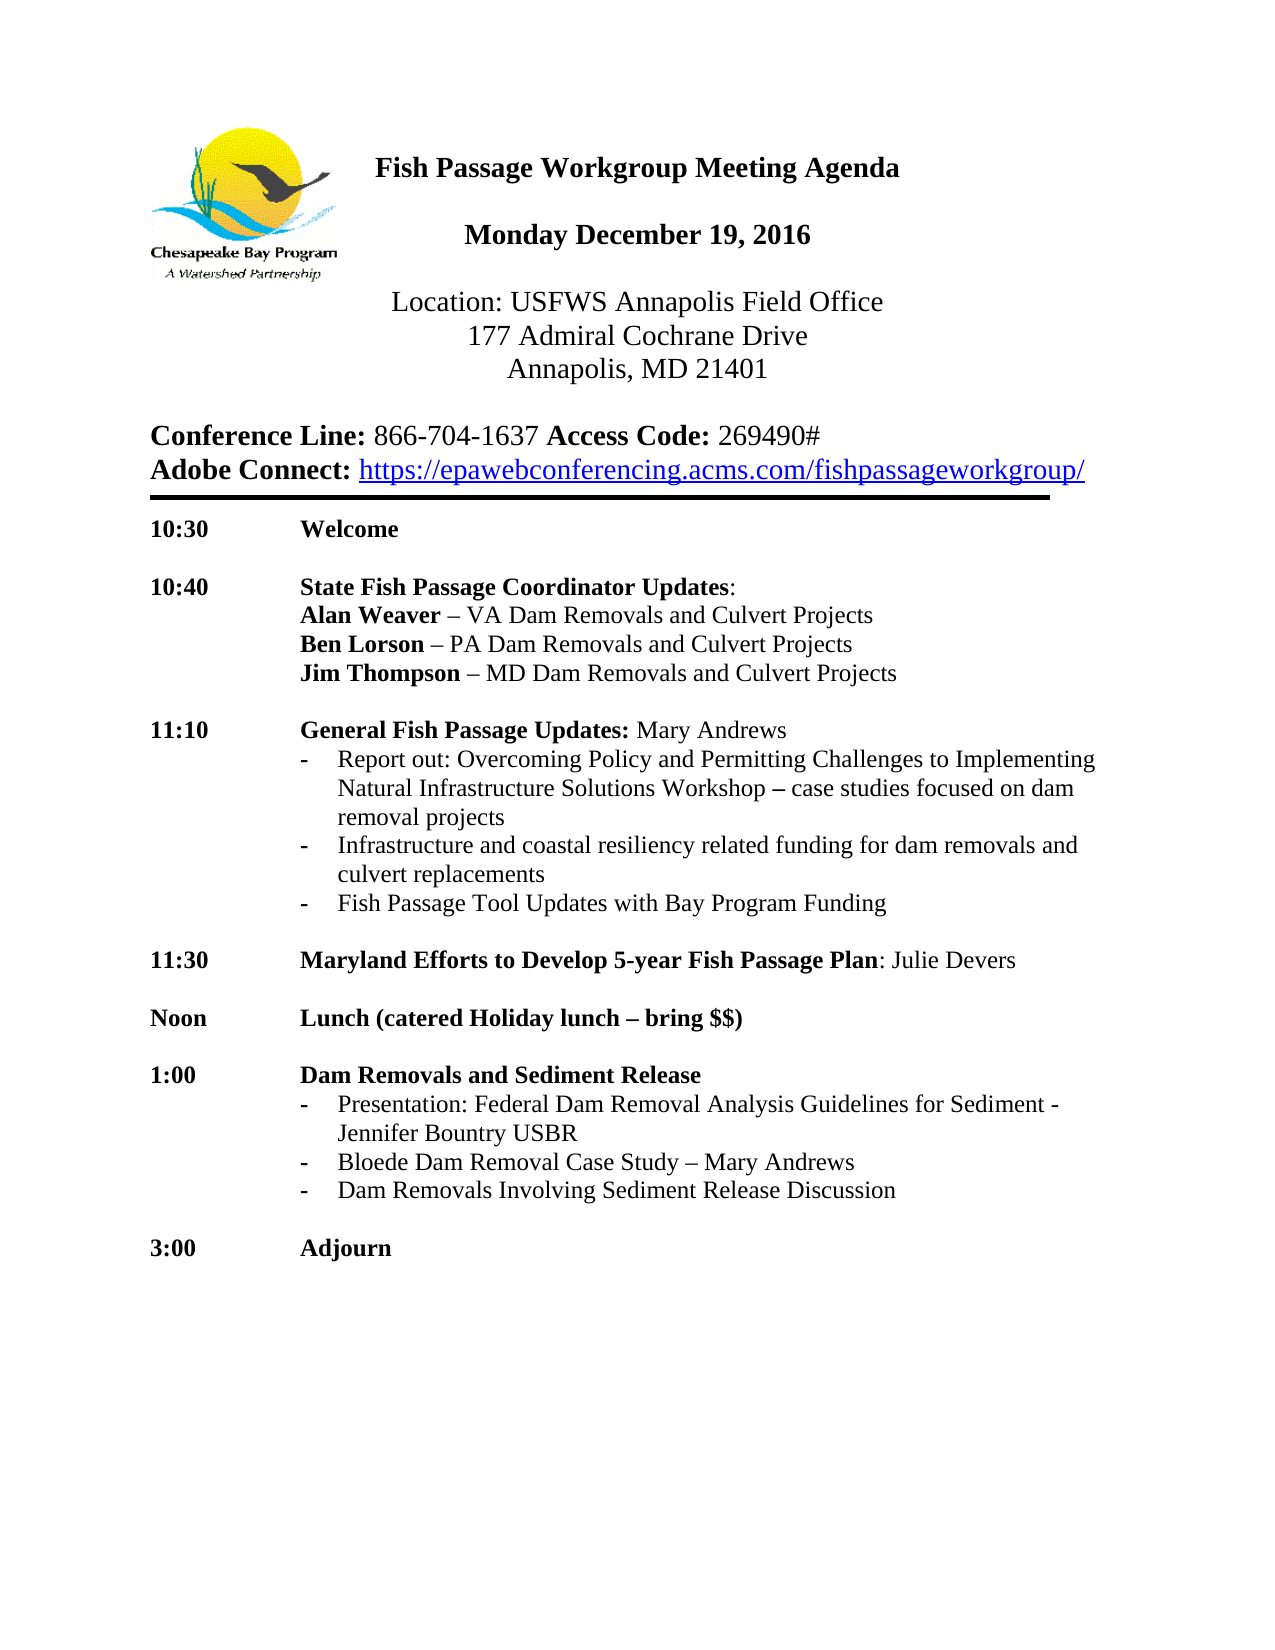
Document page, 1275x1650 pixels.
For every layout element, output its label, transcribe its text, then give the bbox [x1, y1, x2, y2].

text Ben Lorson – PA Dam Removals and Culvert Projects [150, 629, 1125, 658]
list Bloede Dam Removal Case Study – Mary Andrews [300, 1147, 1125, 1175]
text Fish Passage Workgroup Meeting Agenda [338, 150, 1125, 183]
text Location: USFWS Annapolis Field Office [150, 284, 1125, 318]
text 3:00 Adjourn [150, 1233, 1125, 1262]
text 10:40 State Fish Passage Coordinator Updates: [150, 572, 1125, 600]
text Alan Weaver – VA Dam Removals and Culvert Projects [150, 600, 1125, 629]
list Presentation: Federal Dam Removal Analysis Guidelines for Sediment - Jennifer Bountry USBR [300, 1089, 1125, 1147]
text 177 Admiral Cochrane Drive [150, 318, 1125, 351]
list Fish Passage Tool Updates with Bay Program Funding [300, 888, 1125, 917]
text Annapolis, MD 21401 [150, 351, 1125, 385]
text Noon Lunch (catered Holiday lunch – bring $$) [150, 1003, 1125, 1032]
text Conference Line: 866-704-1637 Access Code: 269490# [150, 418, 1125, 452]
list Infrastructure and coastal resiliency related funding for dam removals and culvert replacements [300, 830, 1125, 888]
text 10:30 Welcome [150, 514, 1125, 543]
list Dam Removals Involving Sediment Release Discussion [300, 1175, 1125, 1204]
text 1:00 Dam Removals and Sediment Release [150, 1060, 1125, 1089]
text Adobe Connect: https://epawebconferencing.acms.com/fishpassageworkgroup/ [150, 452, 1125, 485]
text Monday December 19, 2016 [338, 217, 1125, 251]
list Report out: Overcoming Policy and Permitting Challenges to Implementing Natural Infrastructure Solutions Workshop – case studies focused on dam removal projects [300, 744, 1125, 830]
text 11:30 Maryland Efforts to Develop 5-year Fish Passage Plan: Julie Devers [150, 945, 1125, 974]
text 11:10 General Fish Passage Updates: Mary Andrews [150, 715, 1125, 744]
text Jim Thompson – MD Dam Removals and Culvert Projects [150, 658, 1125, 687]
